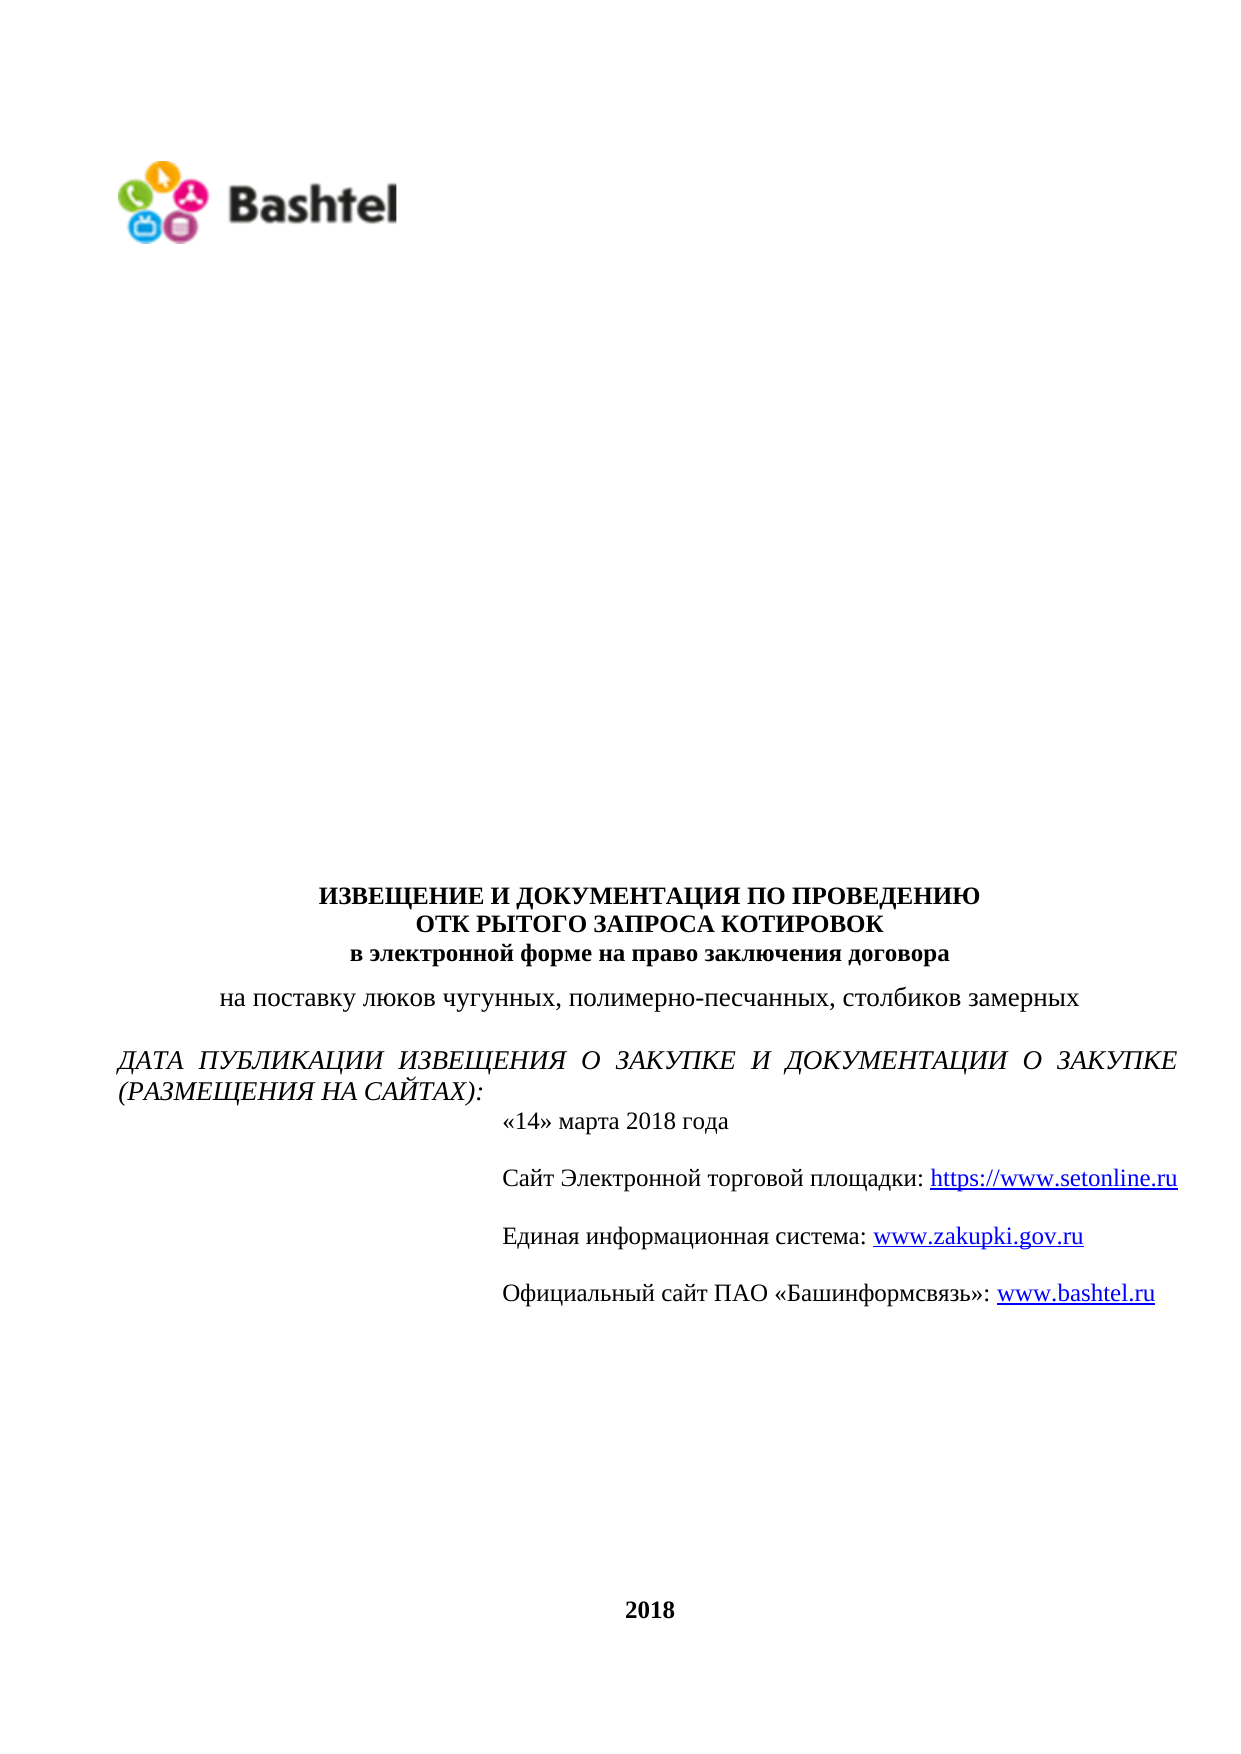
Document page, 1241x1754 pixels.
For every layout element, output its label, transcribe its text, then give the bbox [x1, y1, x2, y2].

text ОТК РЫТОГО ЗАПРОСА КОТИРОВОК [118, 909, 1181, 938]
text 2018 [118, 1595, 1181, 1623]
text на поставку люков чугунных, полимерно-песчанных, столбиков замерных [118, 981, 1181, 1013]
text Официальный сайт ПАО «Башинформсвязь»: www.bashtel.ru [502, 1278, 1181, 1307]
picture [118, 161, 397, 244]
text Сайт Электронной торговой площадки: https://www.setonline.ru [502, 1163, 1181, 1192]
text ДАТА ПУБЛИКАЦИИ ИЗВЕЩЕНИЯ О ЗАКУПКЕ И ДОКУМЕНТАЦИИ О ЗАКУПКЕ (РАЗМЕЩЕНИЯ НА САЙТАХ): [118, 1044, 1181, 1106]
text ИЗВЕЩЕНИЕ И ДОКУМЕНТАЦИЯ ПО ПРОВЕДЕНИЮ [118, 881, 1181, 909]
text Единая информационная система: www.zakupki.gov.ru [502, 1221, 1181, 1250]
text «14» марта 2018 года [502, 1106, 1181, 1135]
text в электронной форме на право заключения договора [118, 938, 1181, 967]
